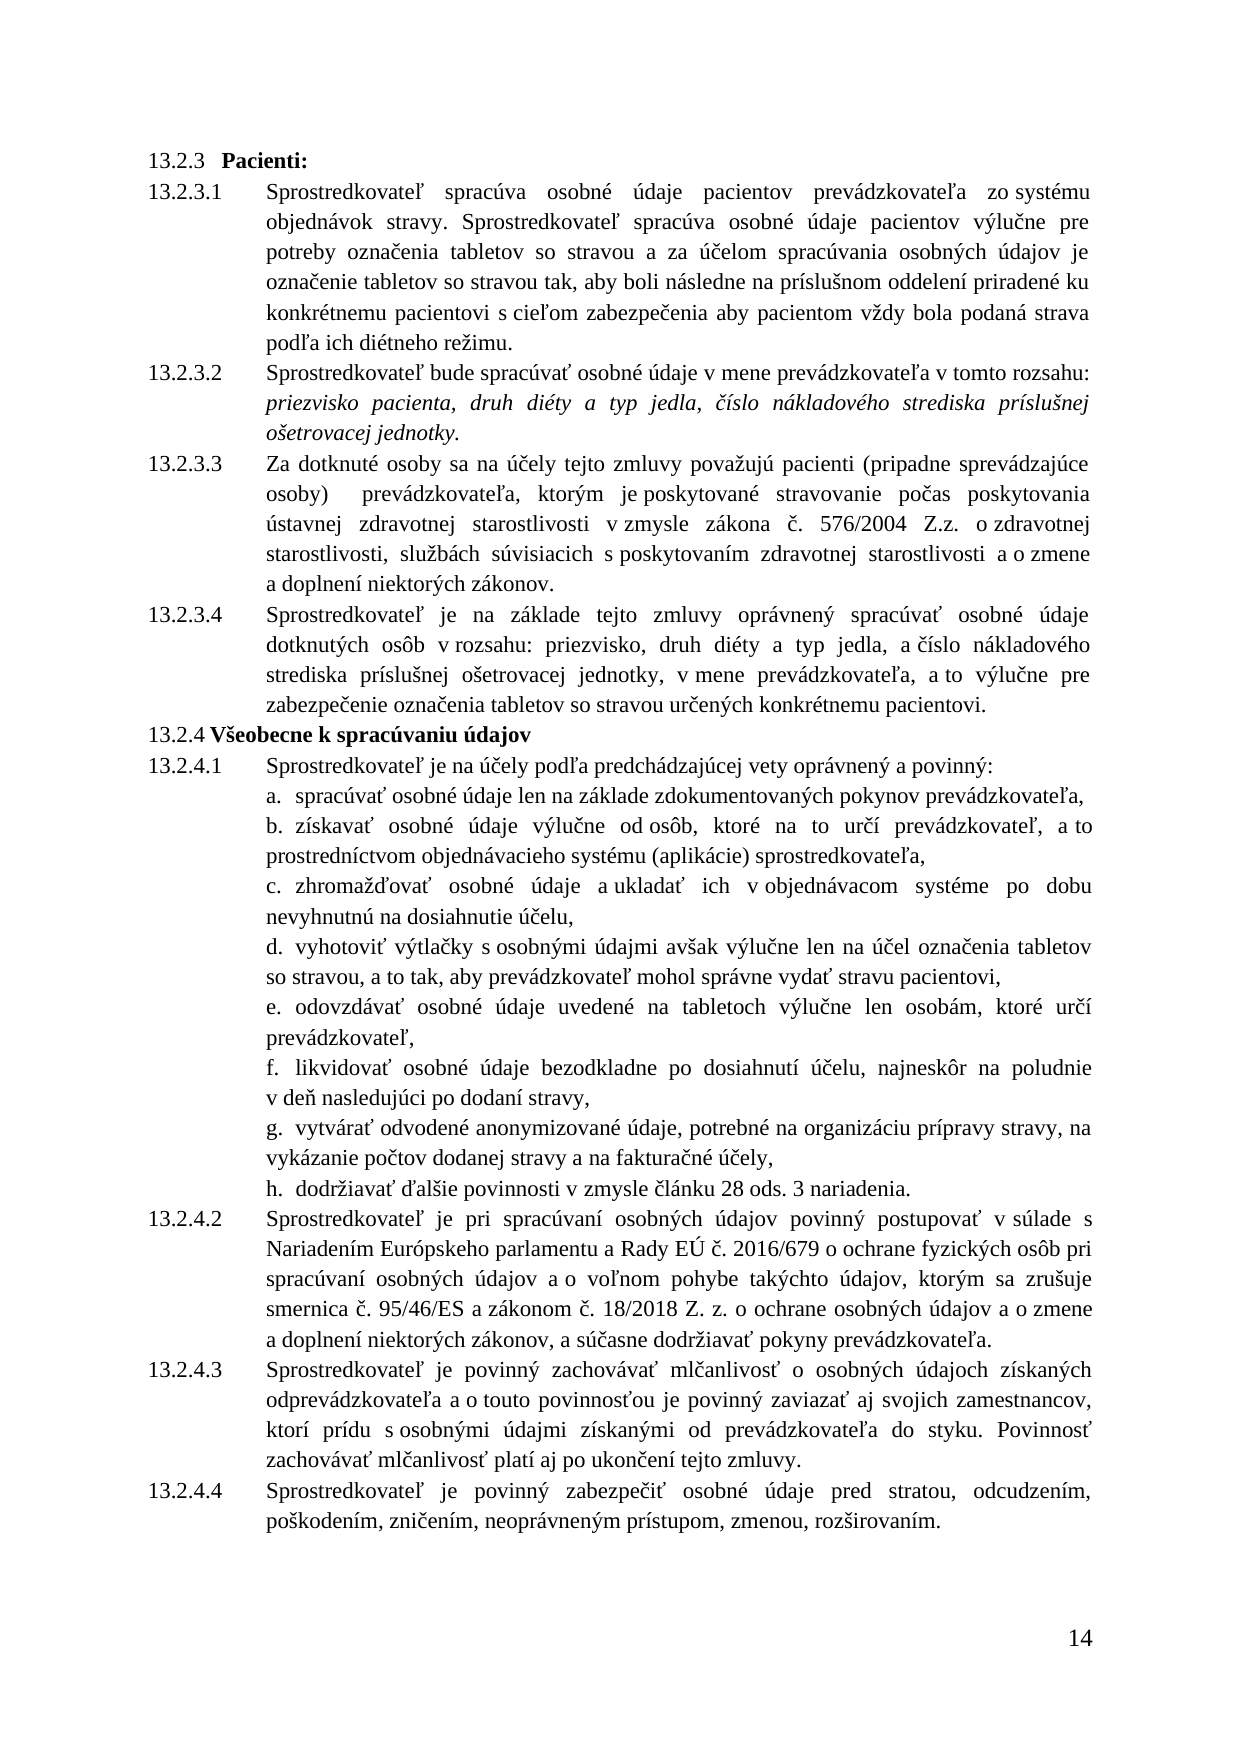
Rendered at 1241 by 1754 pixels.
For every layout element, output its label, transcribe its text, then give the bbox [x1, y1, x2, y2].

list zhromažďovať osobné údaje a ukladať ich v objednávacom systéme po dobu nevyhnutnú na dosiahnutie účelu, [266, 873, 1093, 929]
list Pacienti: [148, 148, 1090, 174]
list Sprostredkovateľ je pri spracúvaní osobných údajov povinný postupovať v súlade s Nariadením Európskeho parlamentu a Rady EÚ č. 2016/679 o ochrane fyzických osôb pri spracúvaní osobných údajov a o voľnom pohybe takýchto údajov, ktorým sa zrušuje smernica č. 95/46/ES a zákonom č. 18/2018 Z. z. o ochrane osobných údajov a o zmene a doplnení niektorých zákonov, a súčasne dodržiavať pokyny prevádzkovateľa. [148, 1205, 1093, 1352]
list dodržiavať ďalšie povinnosti v zmysle článku 28 ods. 3 nariadenia. [266, 1175, 1093, 1201]
list Sprostredkovateľ je na účely podľa predchádzajúcej vety oprávnený a povinný: [148, 752, 1090, 778]
list Za dotknuté osoby sa na účely tejto zmluvy považujú pacienti (pripadne sprevádzajúce osoby) prevádzkovateľa, ktorým je poskytované stravovanie počas poskytovania ústavnej zdravotnej starostlivosti v zmysle zákona č. 576/2004 Z.z. o zdravotnej starostlivosti, službách súvisiacich s poskytovaním zdravotnej starostlivosti a o zmene a doplnení niektorých zákonov. [148, 450, 1090, 597]
list Sprostredkovateľ spracúva osobné údaje pacientov prevádzkovateľa zo systému objednávok stravy. Sprostredkovateľ spracúva osobné údaje pacientov výlučne pre potreby označenia tabletov so stravou a za účelom spracúvania osobných údajov je označenie tabletov so stravou tak, aby boli následne na príslušnom oddelení priradené ku konkrétnemu pacientovi s cieľom zabezpečenia aby pacientom vždy bola podaná strava podľa ich diétneho režimu. [148, 178, 1090, 355]
list Sprostredkovateľ bude spracúvať osobné údaje v mene prevádzkovateľa v tomto rozsahu: priezvisko pacienta, druh diéty a typ jedla, číslo nákladového strediska príslušnej ošetrovacej jednotky. [148, 359, 1090, 446]
list vytvárať odvodené anonymizované údaje, potrebné na organizáciu prípravy stravy, na vykázanie počtov dodanej stravy a na fakturačné účely, [266, 1114, 1093, 1171]
list odovzdávať osobné údaje uvedené na tabletoch výlučne len osobám, ktoré určí prevádzkovateľ, [266, 993, 1093, 1050]
list Sprostredkovateľ je povinný zachovávať mlčanlivosť o osobných údajoch získaných odprevádzkovateľa a o touto povinnosťou je povinný zaviazať aj svojich zamestnancov, ktorí prídu s osobnými údajmi získanými od prevádzkovateľa do styku. Povinnosť zachovávať mlčanlivosť platí aj po ukončení tejto zmluvy. [148, 1356, 1093, 1473]
list likvidovať osobné údaje bezodkladne po dosiahnutí účelu, najneskôr na poludnie v deň nasledujúci po dodaní stravy, [266, 1054, 1093, 1110]
list Sprostredkovateľ je na základe tejto zmluvy oprávnený spracúvať osobné údaje dotknutých osôb v rozsahu: priezvisko, druh diéty a typ jedla, a číslo nákladového strediska príslušnej ošetrovacej jednotky, v mene prevádzkovateľa, a to výlučne pre zabezpečenie označenia tabletov so stravou určených konkrétnemu pacientovi. [148, 601, 1090, 718]
list Sprostredkovateľ je povinný zabezpečiť osobné údaje pred stratou, odcudzením, poškodením, zničením, neoprávneným prístupom, zmenou, rozširovaním. [148, 1477, 1093, 1533]
list spracúvať osobné údaje len na základe zdokumentovaných pokynov prevádzkovateľa, [266, 782, 1093, 808]
list Všeobecne k spracúvaniu údajov [148, 722, 1090, 748]
list vyhotoviť výtlačky s osobnými údajmi avšak výlučne len na účel označenia tabletov so stravou, a to tak, aby prevádzkovateľ mohol správne vydať stravu pacientovi, [266, 933, 1093, 989]
list získavať osobné údaje výlučne od osôb, ktoré na to určí prevádzkovateľ, a to prostredníctvom objednávacieho systému (aplikácie) sprostredkovateľa, [266, 812, 1093, 869]
